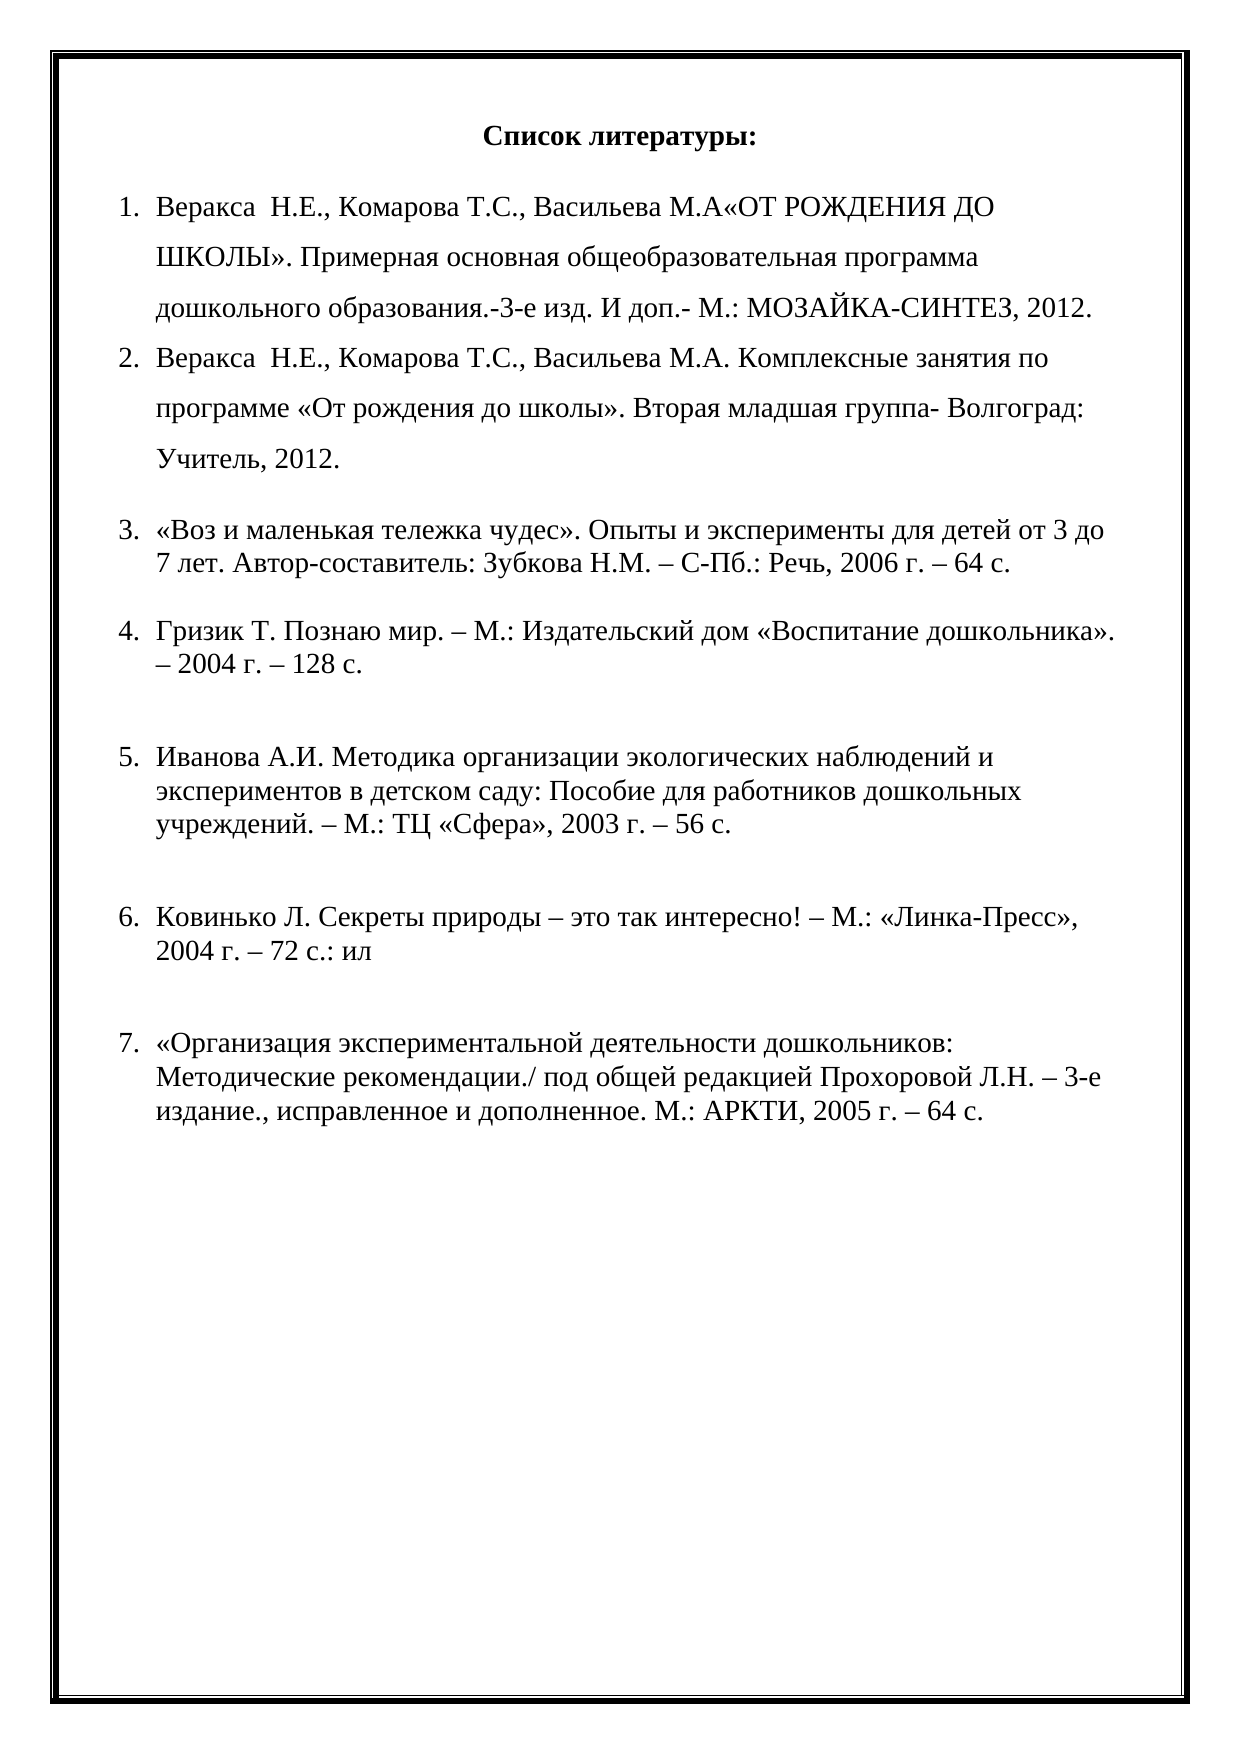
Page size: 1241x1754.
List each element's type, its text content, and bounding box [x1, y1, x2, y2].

text Список литературы: [118, 118, 1122, 152]
list Веракса Н.Е., Комарова Т.С., Васильева М.А. Комплексные занятия по программе «От рождения до школы». Вторая младшая группа- Волгоград: Учитель, 2012. [118, 340, 1122, 474]
list Иванова А.И. Методика организации экологических наблюдений и экспериментов в детском саду: Пособие для работников дошкольных учреждений. – М.: ТЦ «Сфера», . – 56 с. [118, 739, 1122, 840]
list Ковинько Л. Секреты природы – это так интересно! – М.: «Линка-Пресс», . – 72 с.: ил [118, 899, 1122, 966]
list «Организация экспериментальной деятельности дошкольников: Методические рекомендации./ под общей редакцией Прохоровой Л.Н. – 3-е издание., исправленное и дополненное. М.: АРКТИ, . – 64 с. [118, 1026, 1122, 1126]
list «Воз и маленькая тележка чудес». Опыты и эксперименты для детей от 3 до 7 лет. Автор-составитель: Зубкова Н.М. – С-Пб.: Речь, . – 64 с. [118, 512, 1122, 579]
list Веракса Н.Е., Комарова Т.С., Васильева М.А«ОТ РОЖДЕНИЯ ДО ШКОЛЫ». Примерная основная общеобразовательная программа дошкольного образования.-3-е изд. И доп.- М.: МОЗАЙКА-СИНТЕЗ, 2012. [118, 189, 1122, 323]
list Гризик Т. Познаю мир. – М.: Издательский дом «Воспитание дошкольника». – . – 128 с. [118, 613, 1122, 680]
